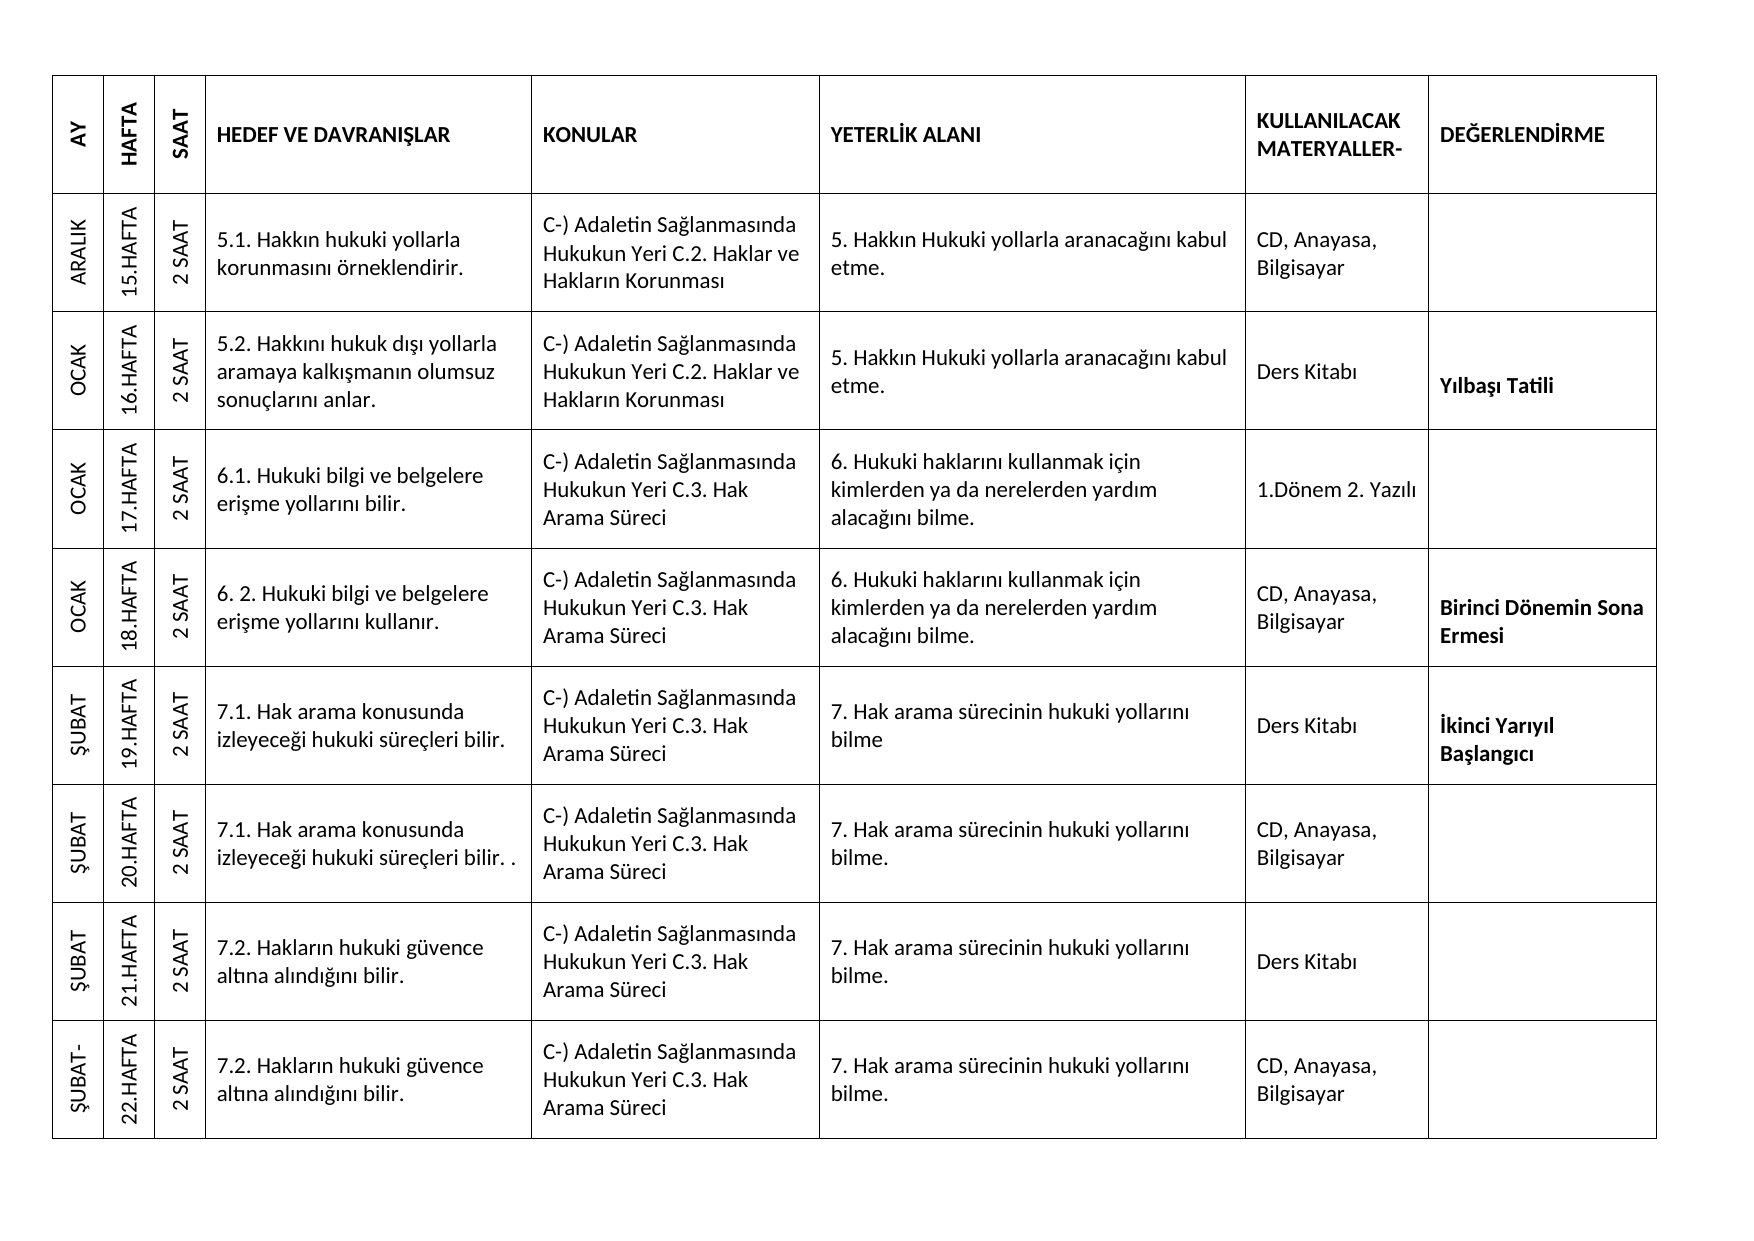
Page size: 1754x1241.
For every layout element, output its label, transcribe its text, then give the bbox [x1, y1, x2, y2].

table_cell 2 SAAT [155, 785, 205, 902]
table_cell 6.1. Hukuki bilgi ve belgelere erişme yollarını bilir. [206, 430, 531, 547]
table_cell OCAK [53, 312, 103, 429]
table_cell 20.HAFTA(12-18) [104, 785, 154, 902]
table_cell CD, Anayasa, Bilgisayar [1246, 194, 1428, 311]
table_header KULLANILACAK MATERYALLER- [1246, 76, 1428, 193]
table_cell 2 SAAT [155, 667, 205, 784]
table_cell 19.HAFTA(05-11) [104, 667, 154, 784]
table_cell OCAK [53, 430, 103, 547]
table_cell 16.HAFTA(01-07) [104, 312, 154, 429]
table_cell [1429, 194, 1656, 311]
table_cell ARALIK [53, 194, 103, 311]
table_cell CD, Anayasa, Bilgisayar [1246, 549, 1428, 666]
table_cell 7.1. Hak arama konusunda izleyeceği hukuki süreçleri bilir. . [206, 785, 531, 902]
table_cell 2 SAAT [155, 1021, 205, 1138]
table_cell 7. Hak arama sürecinin hukuki yollarını bilme. [820, 1021, 1245, 1138]
table_cell C-) Adaletin Sağlanmasında Hukukun Yeri C.3. Hak Arama Süreci [532, 903, 819, 1020]
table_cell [532, 194, 819, 311]
table_cell 15.HAFTA(25-31) [104, 194, 154, 311]
table_header KONULAR [532, 76, 819, 193]
table_header AY [53, 76, 103, 193]
table_cell C-) Adaletin Sağlanmasında Hukukun Yeri C.3. Hak Arama Süreci [532, 1021, 819, 1138]
table_cell Ders Kitabı [1246, 903, 1428, 1020]
table_cell 22.HAFTA(26-03) [104, 1021, 154, 1138]
table_cell C-) Adaletin Sağlanmasında Hukukun Yeri C.3. Hak Arama Süreci [532, 667, 819, 784]
table_cell 7. Hak arama sürecinin hukuki yollarını bilme [820, 667, 1245, 784]
table_header SAAT [155, 76, 205, 193]
table_cell C-) Adaletin Sağlanmasında Hukukun Yeri C.3. Hak Arama Süreci [532, 430, 819, 547]
table_cell C-) Adaletin Sağlanmasında Hukukun Yeri C.3. Hak Arama Süreci [532, 549, 819, 666]
table_cell 5. Hakkın Hukuki yollarla aranacağını kabul etme. [820, 312, 1245, 429]
table_cell 2 SAAT [155, 312, 205, 429]
table_cell CD, Anayasa, Bilgisayar [1246, 1021, 1428, 1138]
table_cell Birinci Dönemin Sona Ermesi [1429, 549, 1656, 666]
table_cell 18.HAFTA(15-21) [104, 549, 154, 666]
table_cell [1429, 903, 1656, 1020]
table_cell 2 SAAT [155, 430, 205, 547]
table_cell 17.HAFTA(08-14) [104, 430, 154, 547]
table_cell 6. Hukuki haklarını kullanmak için kimlerden ya da nerelerden yardım alacağını bilme. [820, 549, 1245, 666]
table_cell 1.Dönem 2. Yazılı [1246, 430, 1428, 547]
table_cell C-) Adaletin Sağlanmasında Hukukun Yeri C.3. Hak Arama Süreci [532, 785, 819, 902]
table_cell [820, 194, 1245, 311]
table_header HAFTA [104, 76, 154, 193]
table_header DEĞERLENDİRME [1429, 76, 1656, 193]
table_cell 21.HAFTA(19-25) [104, 903, 154, 1020]
table_cell 7. Hak arama sürecinin hukuki yollarını bilme. [820, 903, 1245, 1020]
table_cell ŞUBAT [53, 903, 103, 1020]
table_cell 7.1. Hak arama konusunda izleyeceği hukuki süreçleri bilir. [206, 667, 531, 784]
table_cell [1429, 430, 1656, 547]
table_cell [206, 194, 531, 311]
table_cell CD, Anayasa, Bilgisayar [1246, 785, 1428, 902]
table_cell OCAK [53, 549, 103, 666]
table_cell [1429, 1021, 1656, 1138]
table_cell 6. 2. Hukuki bilgi ve belgelere erişme yollarını kullanır. [206, 549, 531, 666]
table_cell ŞUBAT [53, 667, 103, 784]
table_cell ŞUBAT [53, 785, 103, 902]
table_cell Ders Kitabı [1246, 312, 1428, 429]
table_cell Ders Kitabı [1246, 667, 1428, 784]
table_cell C-) Adaletin Sağlanmasında Hukukun Yeri C.2. Haklar ve Hakların Korunması [532, 312, 819, 429]
table_cell Yılbaşı Tatili [1429, 312, 1656, 429]
table_cell 7. Hak arama sürecinin hukuki yollarını bilme. [820, 785, 1245, 902]
table_cell 5.2. Hakkını hukuk dışı yollarla aramaya kalkışmanın olumsuz sonuçlarını anlar. [206, 312, 531, 429]
table_header HEDEF VE DAVRANIŞLAR [206, 76, 531, 193]
table_cell ŞUBAT-MART [53, 1021, 103, 1138]
table_cell 6. Hukuki haklarını kullanmak için kimlerden ya da nerelerden yardım alacağını bilme. [820, 430, 1245, 547]
table_cell [1429, 785, 1656, 902]
table_cell 2 SAAT [155, 549, 205, 666]
table_header YETERLİK ALANI [820, 76, 1245, 193]
table_cell 2 SAAT [155, 194, 205, 311]
table_cell 7.2. Hakların hukuki güvence altına alındığını bilir. [206, 903, 531, 1020]
table_cell İkinci Yarıyıl Başlangıcı [1429, 667, 1656, 784]
table_cell 2 SAAT [155, 903, 205, 1020]
table_cell 7.2. Hakların hukuki güvence altına alındığını bilir. [206, 1021, 531, 1138]
